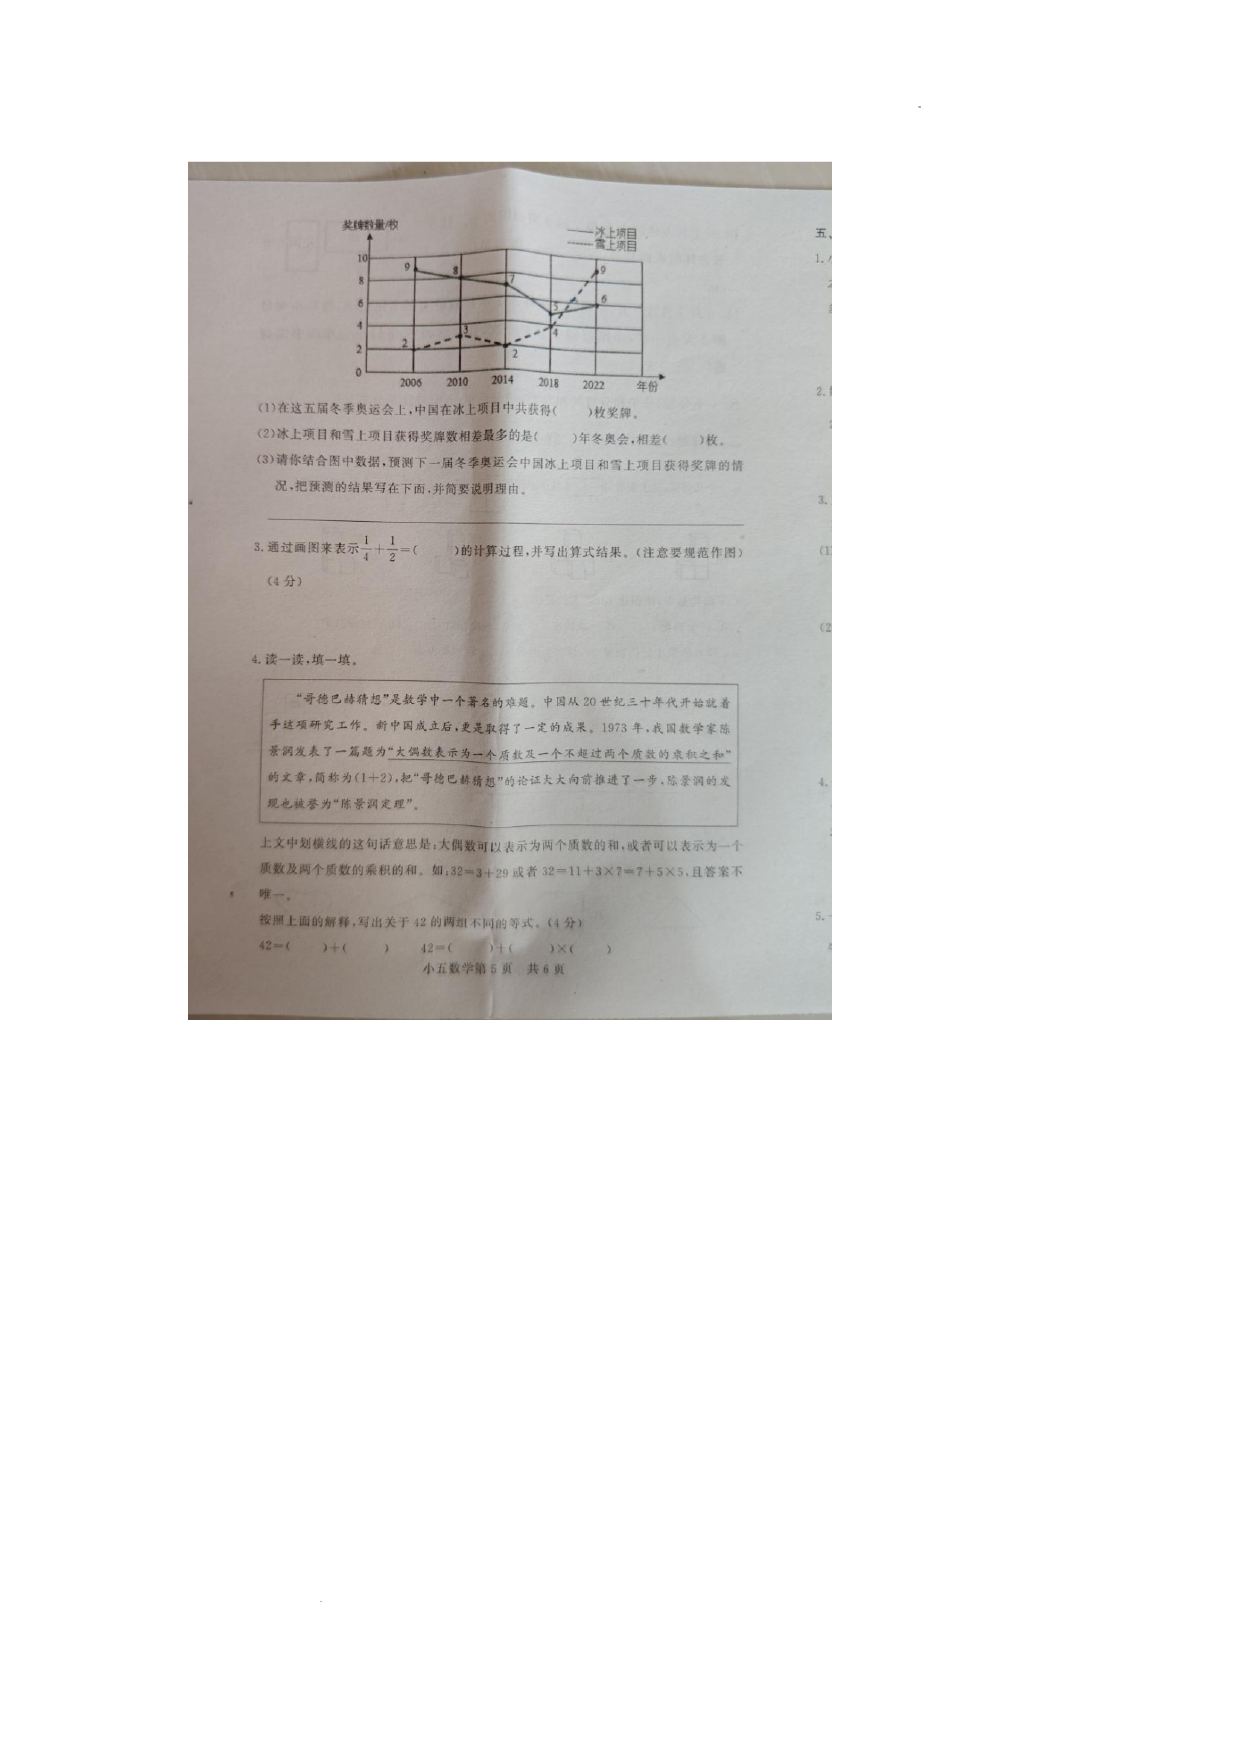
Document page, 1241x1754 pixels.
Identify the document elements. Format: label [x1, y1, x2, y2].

picture [188, 163, 832, 1020]
